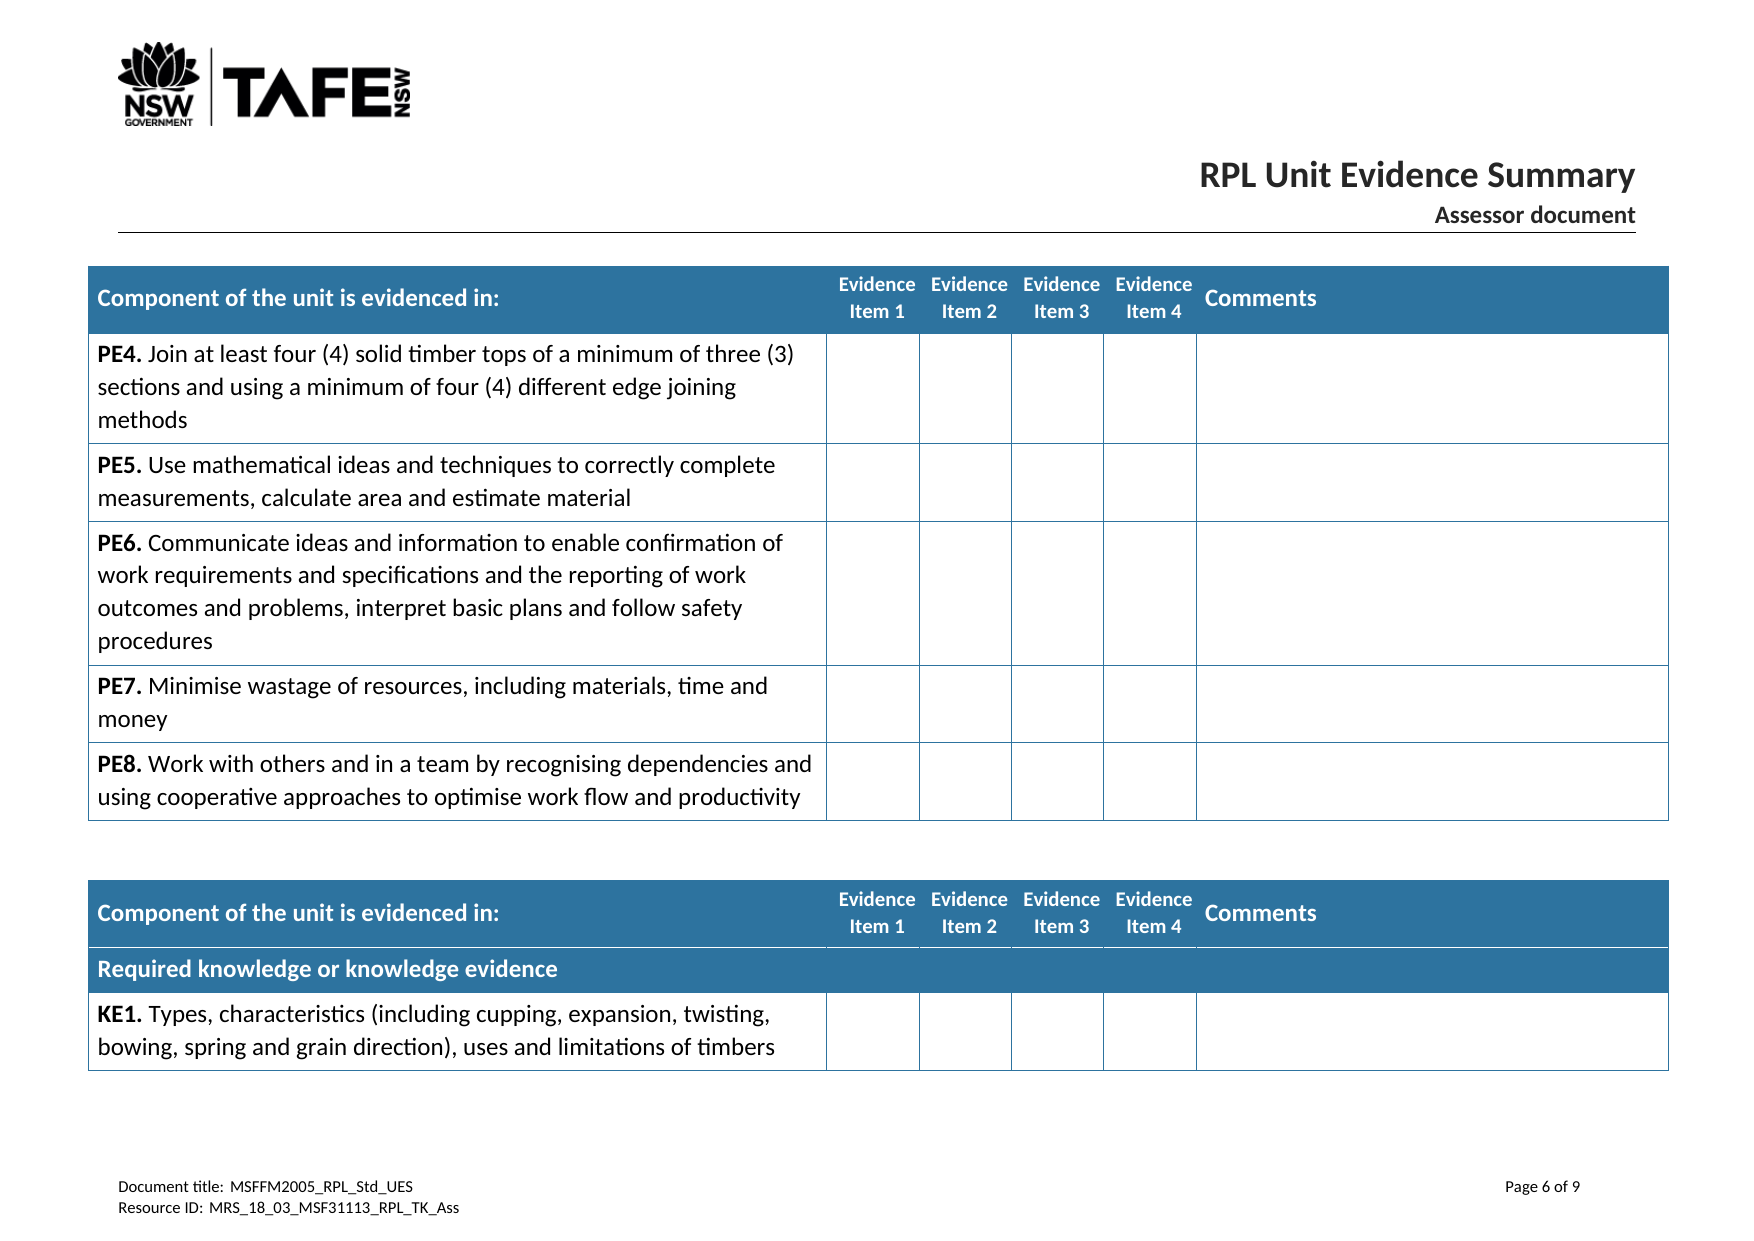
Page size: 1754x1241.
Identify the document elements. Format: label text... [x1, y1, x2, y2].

table_cell [827, 993, 919, 1070]
table_cell PE6. Communicate ideas and information to enable confirmation of work requirements and specifications and the reporting of work outcomes and problems, interpret basic plans and follow safety procedures [89, 522, 826, 664]
table_cell [1104, 666, 1196, 742]
table_header Evidence Item 2 [920, 881, 1011, 947]
table_cell PE5. Use mathematical ideas and techniques to correctly complete measurements, calculate area and estimate material [89, 444, 826, 521]
table_cell [1012, 743, 1103, 820]
table_cell [920, 444, 1011, 521]
table_cell [920, 993, 1011, 1070]
table_header Evidence Item 1 [827, 881, 919, 947]
table_cell [1104, 444, 1196, 521]
table_cell [920, 334, 1011, 443]
table_header Evidence Item 4 [1104, 881, 1196, 947]
table_cell [1012, 444, 1103, 521]
table_cell [1197, 522, 1668, 664]
table_cell [827, 666, 919, 742]
table_header Evidence Item 3 [1012, 267, 1103, 333]
table_cell [1012, 522, 1103, 664]
table_header Component of the unit is evidenced in: [89, 881, 826, 947]
table_header Comments [1197, 881, 1668, 947]
table_cell [920, 522, 1011, 664]
table_header Evidence Item 1 [827, 267, 919, 333]
table_cell [1197, 993, 1668, 1070]
table_cell [1197, 334, 1668, 443]
table_header Component of the unit is evidenced in: [89, 267, 826, 333]
table_cell Required knowledge or knowledge evidence [89, 949, 1668, 992]
table_header Evidence Item 4 [1104, 267, 1196, 333]
table_cell [827, 444, 919, 521]
table_cell [1012, 334, 1103, 443]
table_cell [1197, 444, 1668, 521]
table_header Comments [1197, 267, 1668, 333]
table_cell [1197, 666, 1668, 742]
table_cell [920, 666, 1011, 742]
table_cell [1104, 993, 1196, 1070]
table_cell KE1. Types, characteristics (including cupping, expansion, twisting, bowing, spring and grain direction), uses and limitations of timbers [89, 993, 826, 1070]
table_cell PE4. Join at least four (4) solid timber tops of a minimum of three (3) sections and using a minimum of four (4) different edge joining methods [89, 334, 826, 443]
table_cell PE8. Work with others and in a team by recognising dependencies and using cooperative approaches to optimise work flow and productivity [89, 743, 826, 820]
table_header Evidence Item 2 [920, 267, 1011, 333]
table_cell [1104, 743, 1196, 820]
table_cell [827, 334, 919, 443]
table_cell [1104, 334, 1196, 443]
table_cell [920, 743, 1011, 820]
table_cell [827, 743, 919, 820]
table_cell PE7. Minimise wastage of resources, including materials, time and money [89, 666, 826, 742]
table_cell [1012, 993, 1103, 1070]
table_header Evidence Item 3 [1012, 881, 1103, 947]
table_cell [827, 522, 919, 664]
table_cell [1012, 666, 1103, 742]
table_cell [1104, 522, 1196, 664]
table_cell [1197, 743, 1668, 820]
picture [118, 42, 410, 126]
